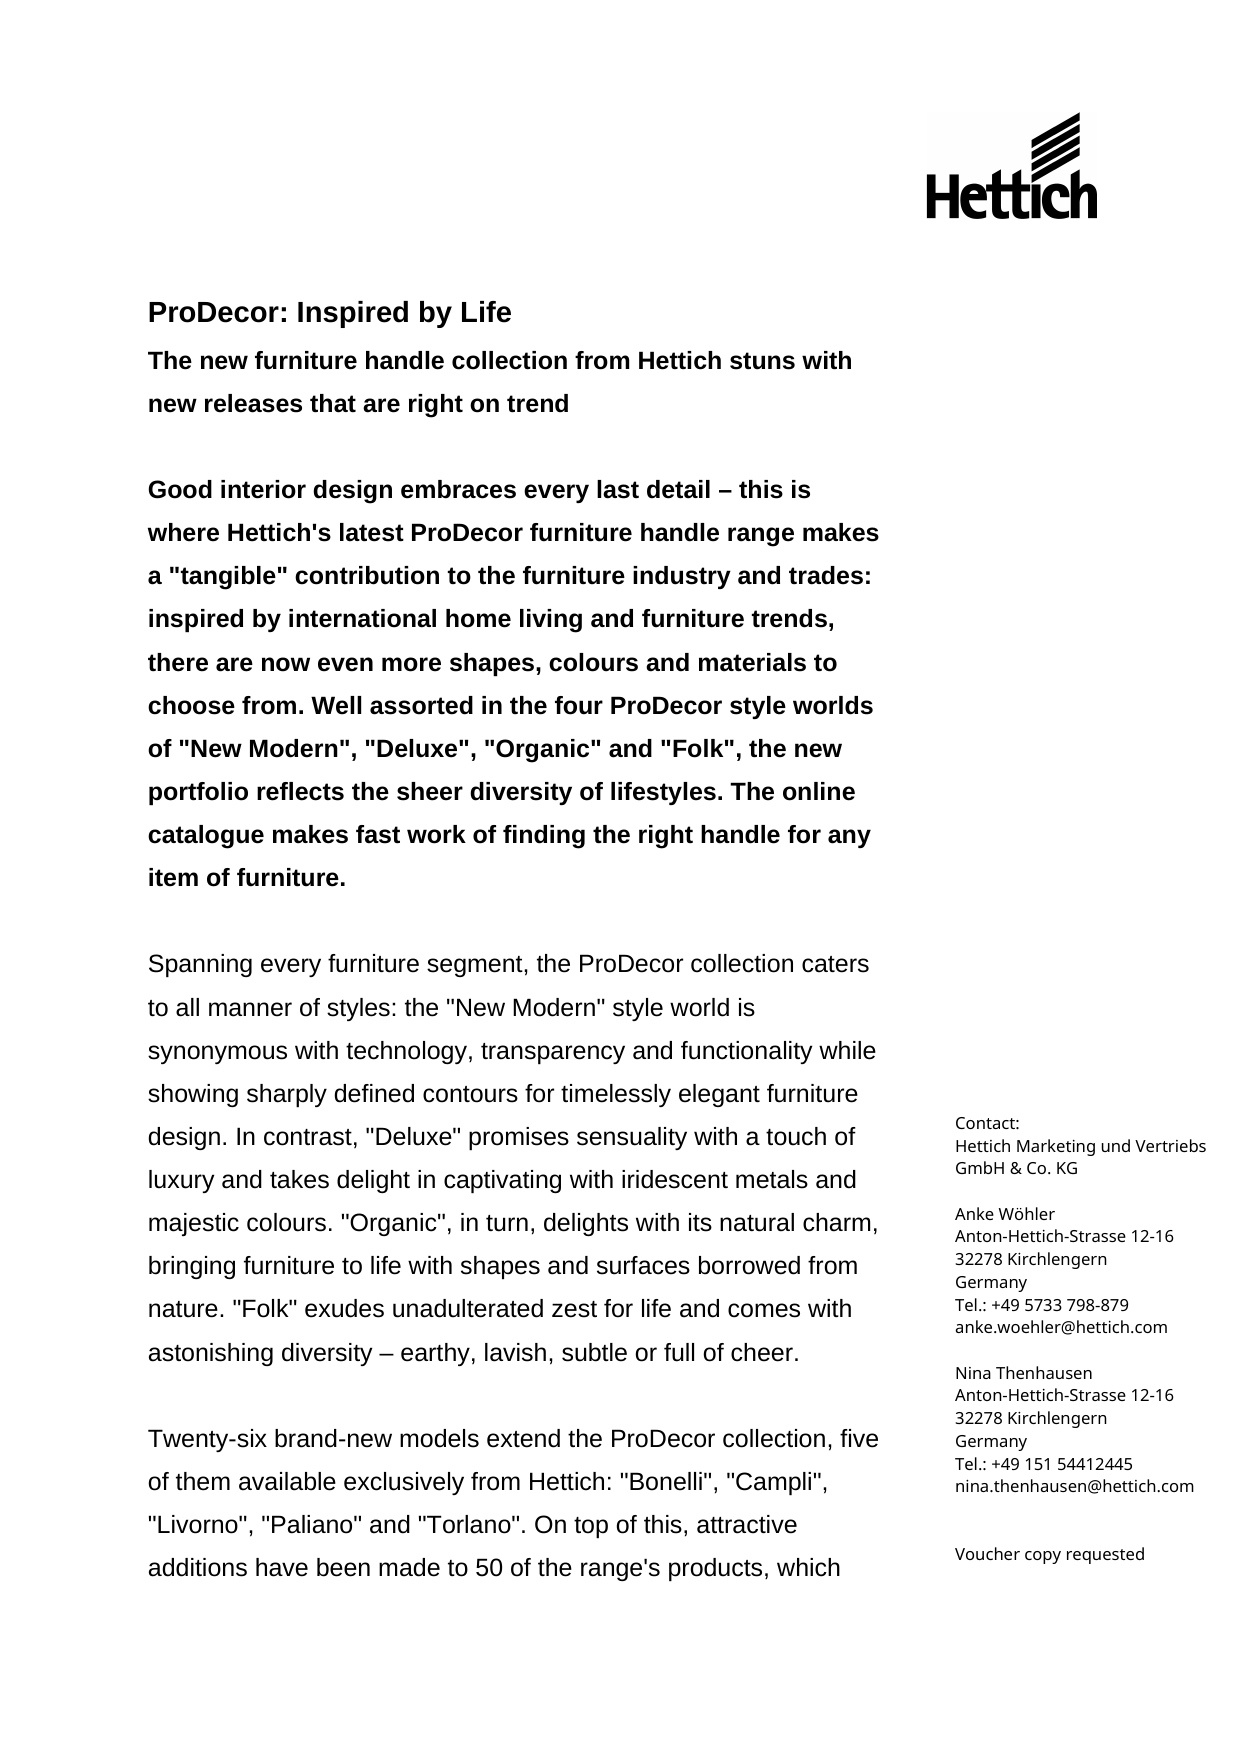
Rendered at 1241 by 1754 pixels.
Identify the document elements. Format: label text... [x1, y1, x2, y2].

text Good interior design embraces every last detail – this is where Hettich's latest ProDecor furniture handle range makes a "tangible" contribution to the furniture industry and trades: inspired by international home living and furniture trends, there are now even more shapes, colours and materials to choose from. Well assorted in the four ProDecor style worlds of "New Modern", "Deluxe", "Organic" and "Folk", the new portfolio reflects the sheer diversity of lifestyles. The online catalogue makes fast work of finding the right handle for any item of furniture. [148, 432, 886, 892]
text ProDecor: Inspired by Life [148, 295, 886, 329]
text Spanning every furniture segment, the ProDecor collection caters to all manner of styles: the "New Modern" style world is synonymous with technology, transparency and functionality while showing sharply defined contours for timelessly elegant furniture design. In contrast, "Deluxe" promises sensuality with a touch of luxury and takes delight in captivating with iridescent metals and majestic colours. "Organic", in turn, delights with its natural charm, bringing furniture to life with shapes and surfaces borrowed from nature. "Folk" exudes unadulterated zest for life and comes with astonishing diversity – earthy, lavish, subtle or full of cheer. [148, 949, 886, 1366]
picture [926, 112, 1097, 219]
text The new furniture handle collection from Hettich stuns with new releases that are right on trend [148, 346, 886, 417]
